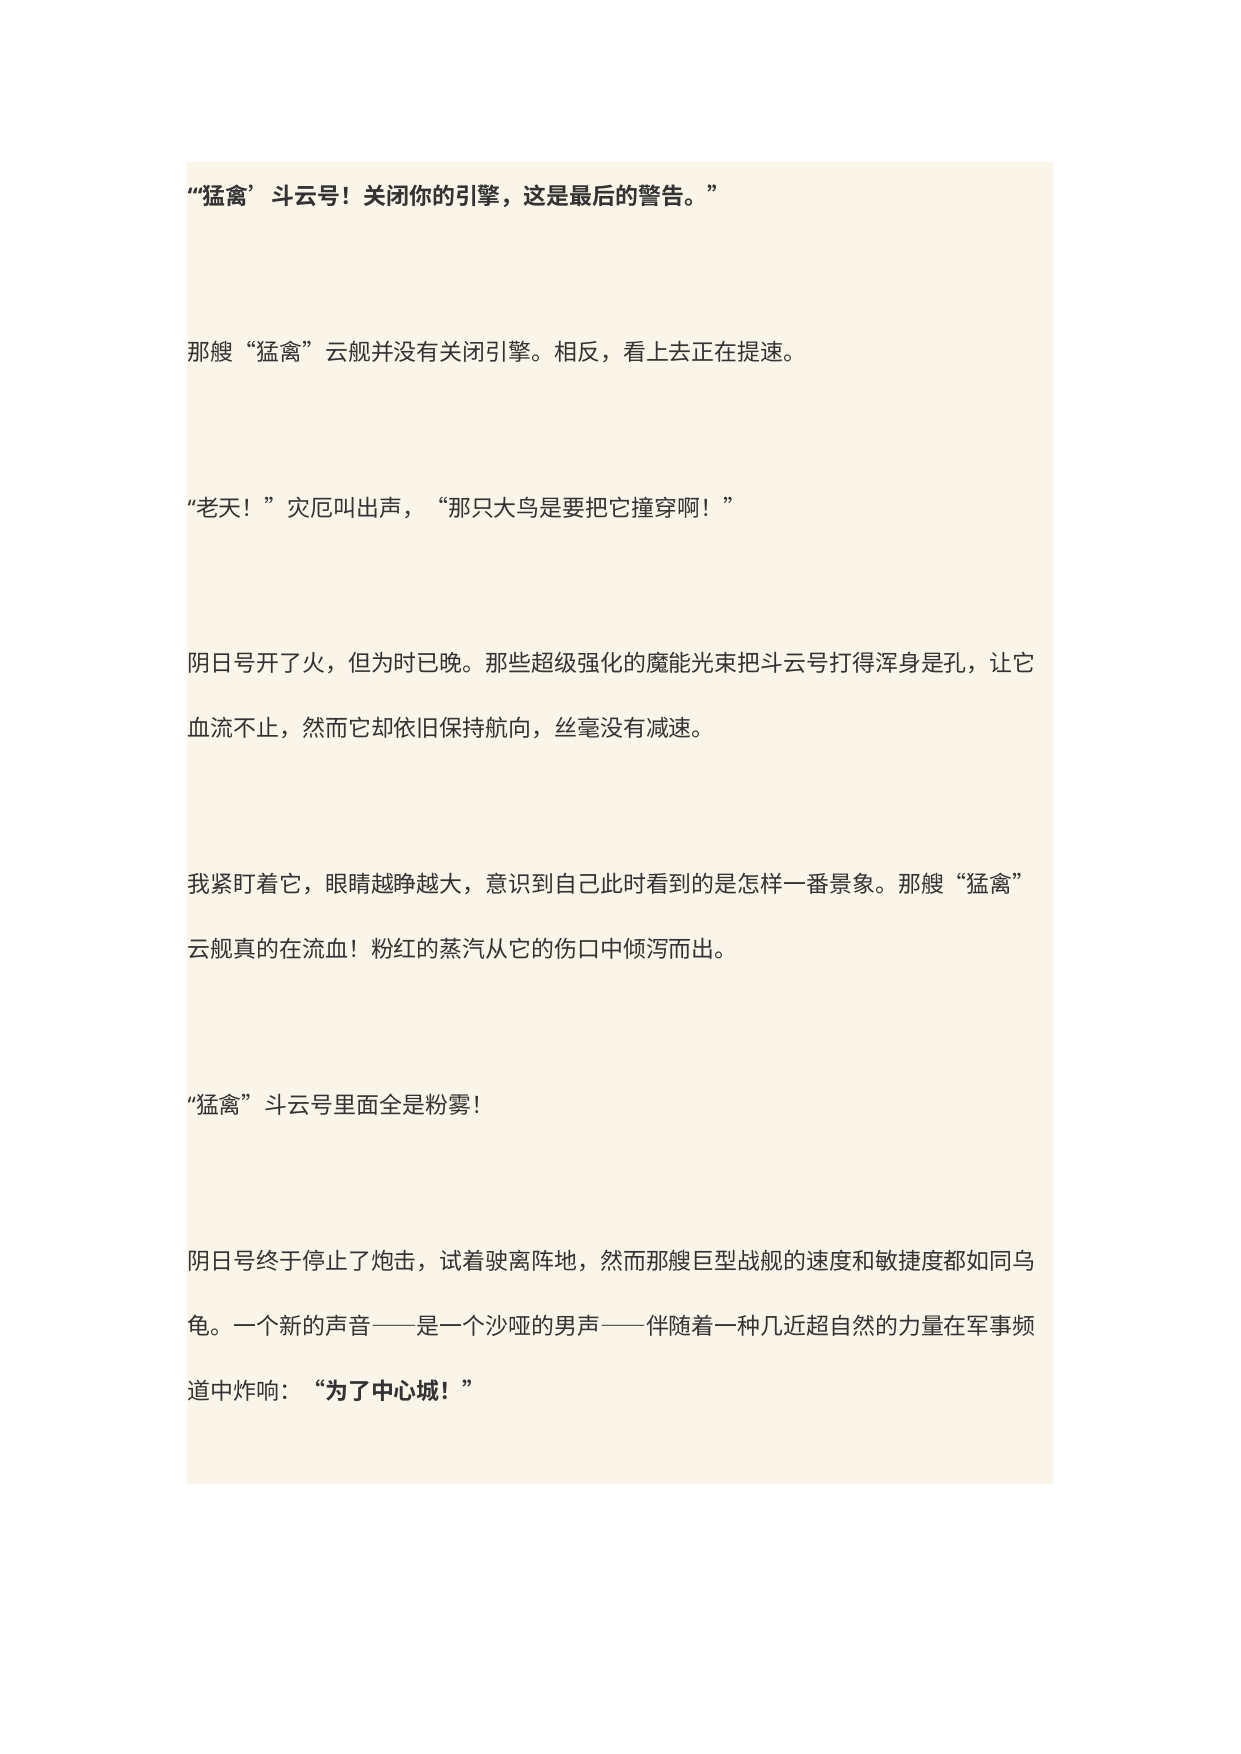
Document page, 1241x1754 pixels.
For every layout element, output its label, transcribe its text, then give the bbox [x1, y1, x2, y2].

text “猛禽”斗云号里面全是粉雾！ [187, 1071, 1053, 1136]
text 那艘“猛禽”云舰并没有关闭引擎。相反，看上去正在提速。 [187, 318, 1053, 383]
text 我紧盯着它，眼睛越睁越大，意识到自己此时看到的是怎样一番景象。那艘“猛禽”云舰真的在流血！粉红的蒸汽从它的伤口中倾泻而出。 [187, 850, 1053, 980]
text 阴日号开了火，但为时已晚。那些超级强化的魔能光束把斗云号打得浑身是孔，让它血流不止，然而它却依旧保持航向，丝毫没有减速。 [187, 629, 1053, 759]
text “老天！”灾厄叫出声，“那只大鸟是要把它撞穿啊！” [187, 474, 1053, 539]
text 阴日号终于停止了炮击，试着驶离阵地，然而那艘巨型战舰的速度和敏捷度都如同乌龟。一个新的声音——是一个沙哑的男声——伴随着一种几近超自然的力量在军事频道中炸响：“为了中心城！” [187, 1227, 1053, 1422]
text “‘猛禽’斗云号！关闭你的引擎，这是最后的警告。” [187, 162, 1053, 227]
